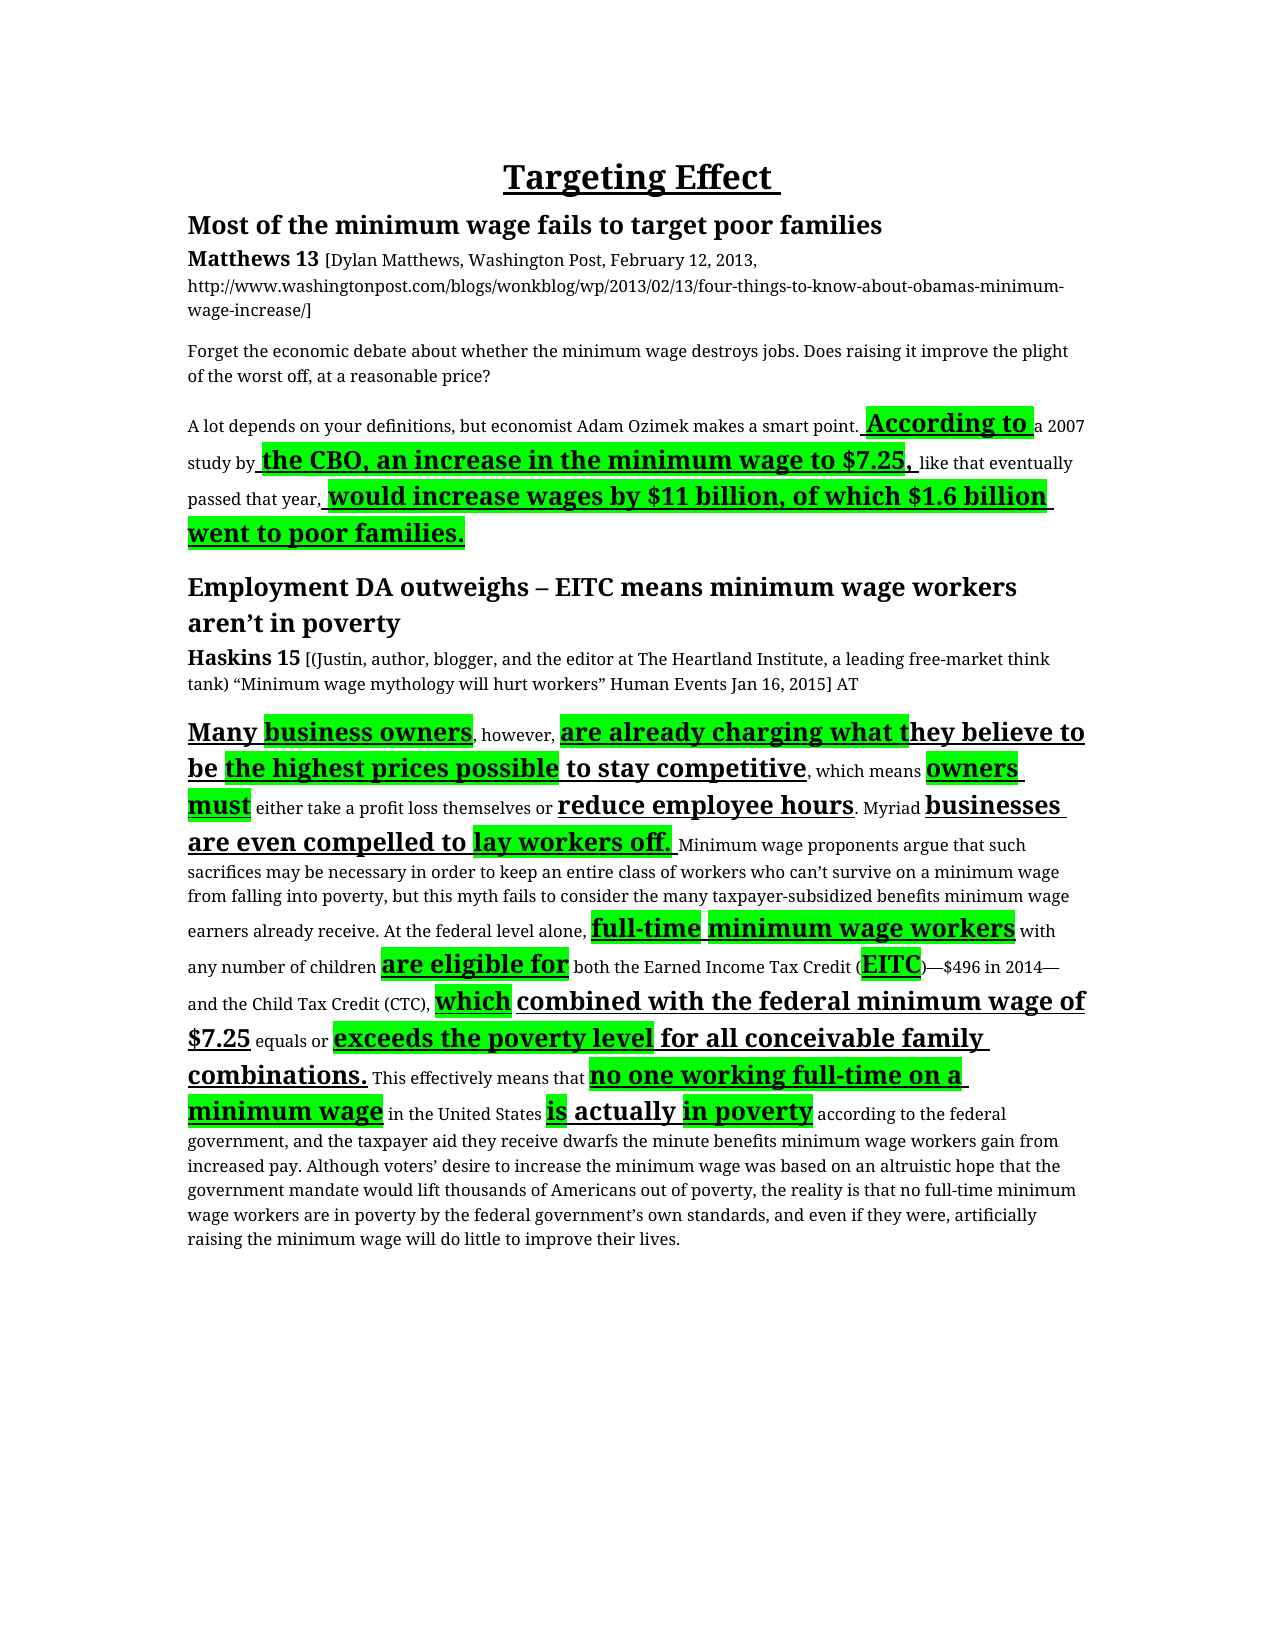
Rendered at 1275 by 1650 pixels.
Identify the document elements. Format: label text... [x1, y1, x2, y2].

subtitle Targeting Effect [187, 154, 1087, 199]
text Haskins 15 [(Justin, author, blogger, and the editor at The Heartland Institute, a leading free-market think tank) “Minimum wage mythology will hurt workers” Human Events Jan 16, 2015] AT [187, 643, 1087, 696]
text Matthews 13 [Dylan Matthews, Washington Post, February 12, 2013, http://www.washingtonpost.com/blogs/wonkblog/wp/2013/02/13/four-things-to-know-about-obamas-minimum-wage-increase/] [187, 244, 1087, 321]
text Forget the economic debate about whether the minimum wage destroys jobs. Does raising it improve the plight of the worst off, at a reasonable price? [187, 340, 1087, 387]
subtitle Employment DA outweighs – EITC means minimum wage workers aren’t in poverty [187, 569, 1087, 640]
text Many business owners, however, are already charging what they believe to be the highest prices possible to stay competitive, which means owners must either take a profit loss themselves or reduce employee hours. Myriad businesses are even compelled to lay workers off. Minimum wage proponents argue that such sacrifices may be necessary in order to keep an entire class of workers who can’t survive on a minimum wage from falling into poverty, but this myth fails to consider the many taxpayer-subsidized benefits minimum wage earners already receive. At the federal level alone, full-time minimum wage workers with any number of children are eligible for both the Earned Income Tax Credit (EITC)—$496 in 2014—and the Child Tax Credit (CTC), which combined with the federal minimum wage of $7.25 equals or exceeds the poverty level for all conceivable family combinations. This effectively means that no one working full-time on a minimum wage in the United States is actually in poverty according to the federal government, and the taxpayer aid they receive dwarfs the minute benefits minimum wage workers gain from increased pay. Although voters’ desire to increase the minimum wage was based on an altruistic hope that the government mandate would lift thousands of Americans out of poverty, the reality is that no full-time minimum wage workers are in poverty by the federal government’s own standards, and even if they were, artificially raising the minimum wage will do little to improve their lives. [187, 714, 1087, 1251]
subtitle Most of the minimum wage fails to target poor families [187, 207, 1087, 241]
text A lot depends on your definitions, but economist Adam Ozimek makes a smart point. According to a 2007 study by the CBO, an increase in the minimum wage to $7.25, like that eventually passed that year, would increase wages by $11 billion, of which $1.6 billion went to poor families. [187, 406, 1087, 550]
